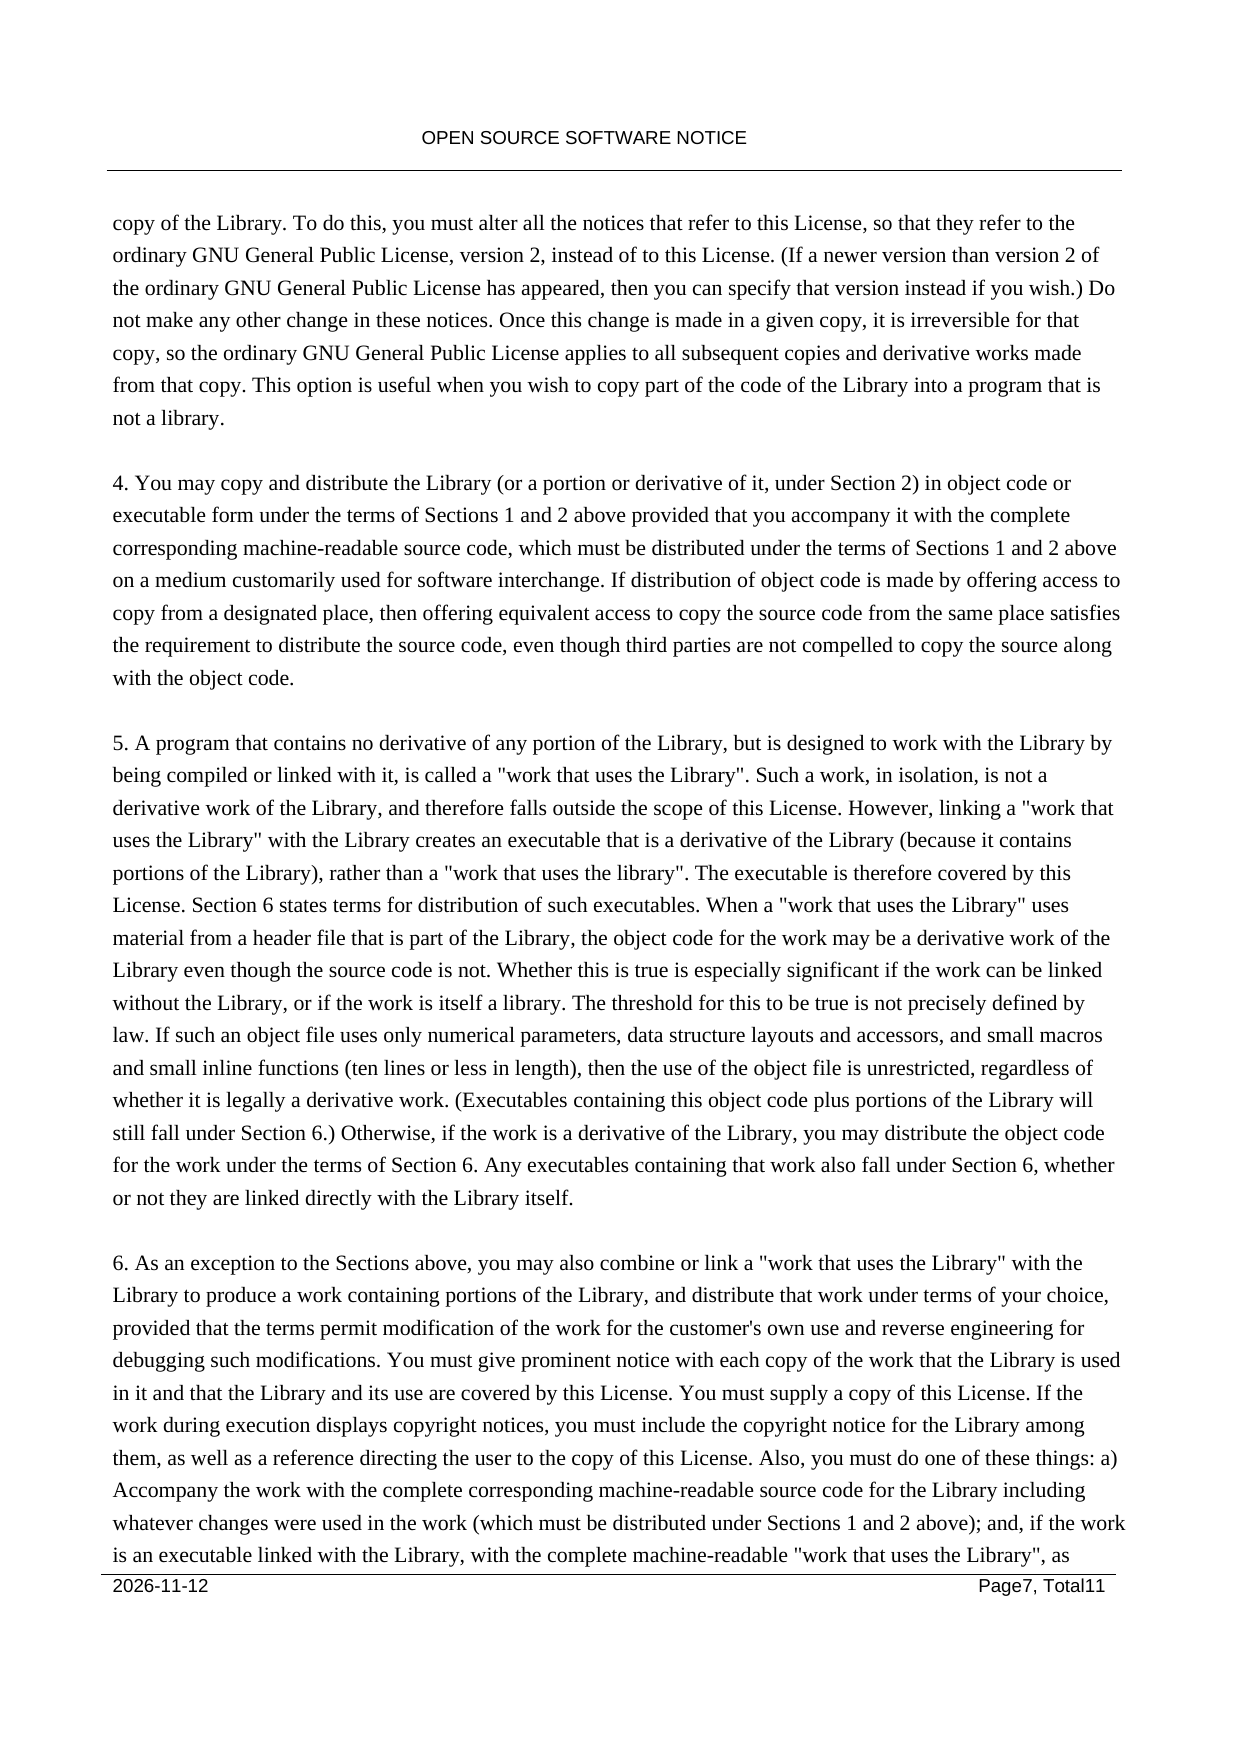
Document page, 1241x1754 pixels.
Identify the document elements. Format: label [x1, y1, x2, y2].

text [112, 206, 1128, 1571]
